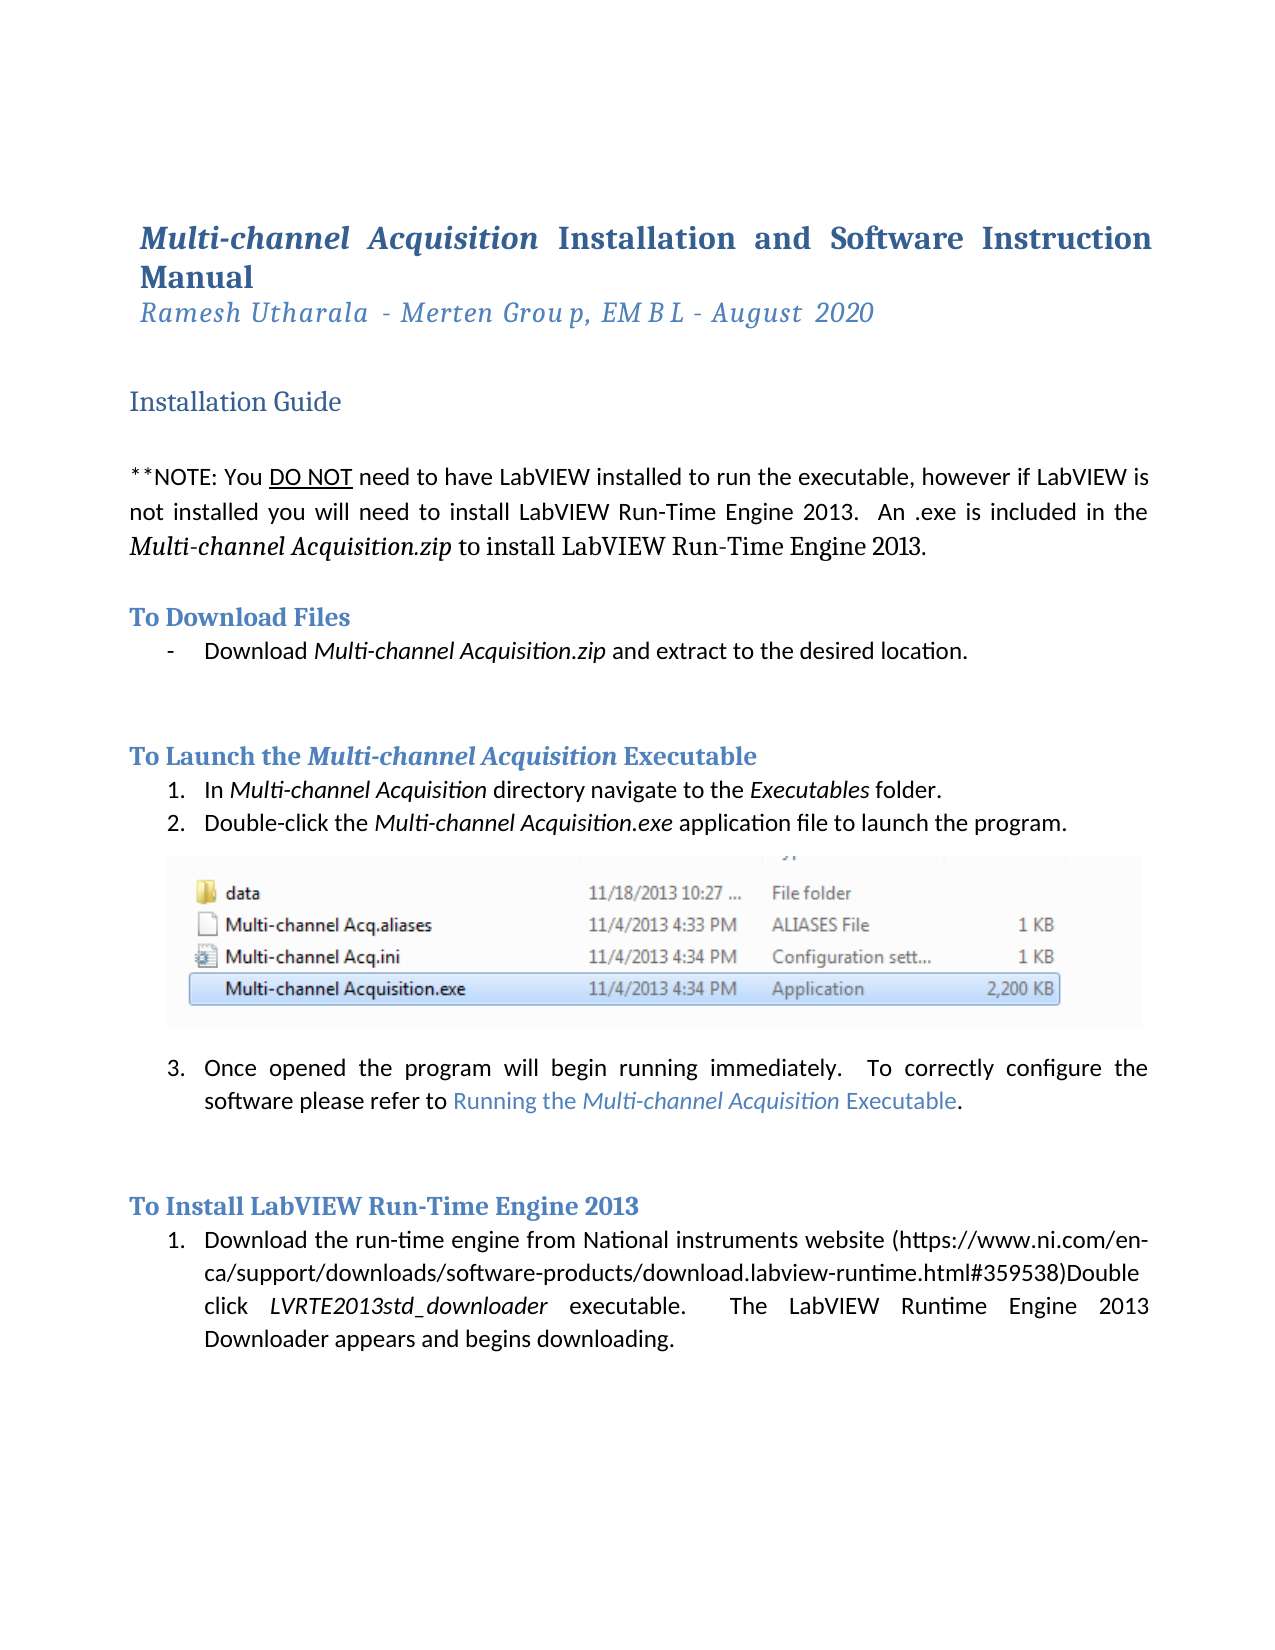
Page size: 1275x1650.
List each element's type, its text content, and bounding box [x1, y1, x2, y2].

list Download Multi-channel Acquisition.zip and extract to the desired location. [167, 635, 1150, 666]
subtitle To Download Files [129, 602, 1150, 633]
subtitle To Launch the Multi-channel Acquisition Executable [129, 741, 1150, 772]
text **NOTE: You DO NOT need to have LabVIEW installed to run the executable, however if LabVIEW is not installed you will need to install LabVIEW Run-Time Engine 2013. An .exe is included in the Multi-channel Acquisition.zip to install LabVIEW Run-Time Engine 2013. [129, 461, 1150, 562]
text Multi-channel Acquisition Installation and Software Instruction Manual [139, 220, 1152, 296]
list Download the run-time engine from National instruments website (https://www.ni.com/en-ca/support/downloads/software-products/download.labview-runtime.html#359538)Double click LVRTE2013std_downloader executable. The LabVIEW Runtime Engine 2013 Downloader appears and begins downloading. [167, 1224, 1150, 1353]
list Double-click the Multi-channel Acquisition.exe application file to launch the program. [167, 807, 1150, 837]
list Once opened the program will begin running immediately. To correctly configure the software please refer to Running the Multi-channel Acquisition Executable. [167, 1052, 1150, 1116]
subtitle To Install LabVIEW Run-Time Engine 2013 [129, 1191, 1150, 1222]
picture [166, 856, 1142, 1028]
text Ramesh Utharala - Merten Grou p, EM B L - August 2020 [139, 296, 1152, 330]
list In Multi-channel Acquisition directory navigate to the Executables folder. [167, 774, 1150, 804]
subtitle Installation Guide [129, 386, 1150, 419]
